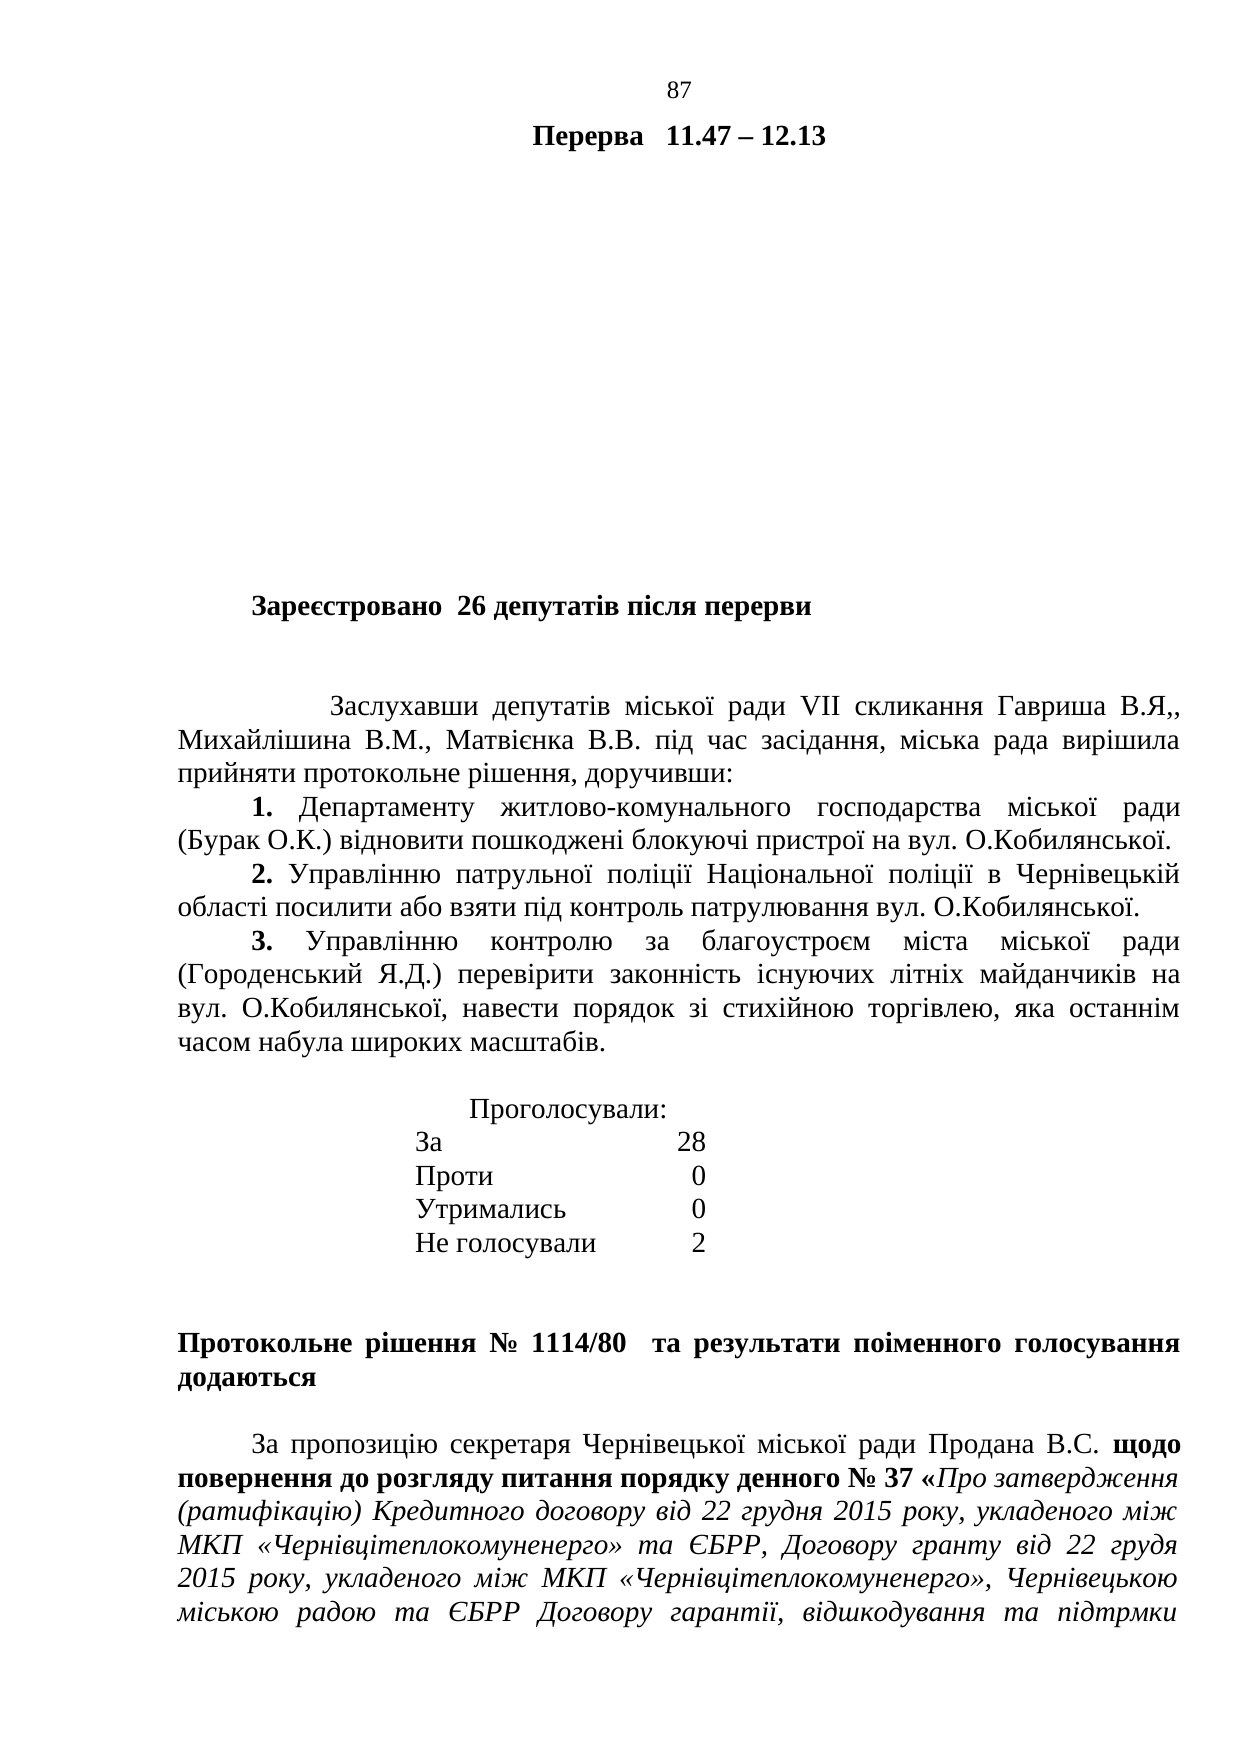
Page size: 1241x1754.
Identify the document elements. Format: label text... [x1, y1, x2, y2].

text 3. Управлінню контролю за благоустроєм міста міської ради (Городенський Я.Д.) перевірити законність існуючих літніх майданчиків на вул. О.Кобилянської, навести порядок зі стихійною торгівлею, яка останнім часом набула широких масштабів. [177, 923, 1181, 1057]
table_header 28 [666, 1124, 753, 1158]
text Проголосували: [177, 1091, 1181, 1124]
table_header За [404, 1124, 666, 1158]
text Перерва 11.47 – 12.13 [177, 118, 1181, 152]
text Зареєстровано 26 депутатів після перерви [177, 588, 1181, 621]
table_cell 2 [666, 1225, 753, 1258]
text 2. Управлінню патрульної поліції Національної поліції в Чернівецькій області посилити або взяти під контроль патрулювання вул. О.Кобилянської. [177, 856, 1181, 923]
table_cell Не голосували [404, 1225, 666, 1258]
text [177, 1426, 1181, 1627]
table_cell 0 [666, 1191, 753, 1225]
text 1. Департаменту житлово-комунального господарства міської ради (Бурак О.К.) відновити пошкоджені блокуючі пристрої на вул. О.Кобилянської. [177, 789, 1181, 856]
text Протокольне рішення № 1114/80 та результати поіменного голосування додаються [177, 1326, 1181, 1393]
text Заслухавши депутатів міської ради VII скликання Гавриша В.Я,, Михайлішина В.М., Матвієнка В.В. під час засідання, міська рада вирішила прийняти протокольне рішення, доручивши: [177, 688, 1181, 789]
table_cell Утримались [404, 1191, 666, 1225]
table_cell Проти [404, 1158, 666, 1191]
table_cell 0 [666, 1158, 753, 1191]
